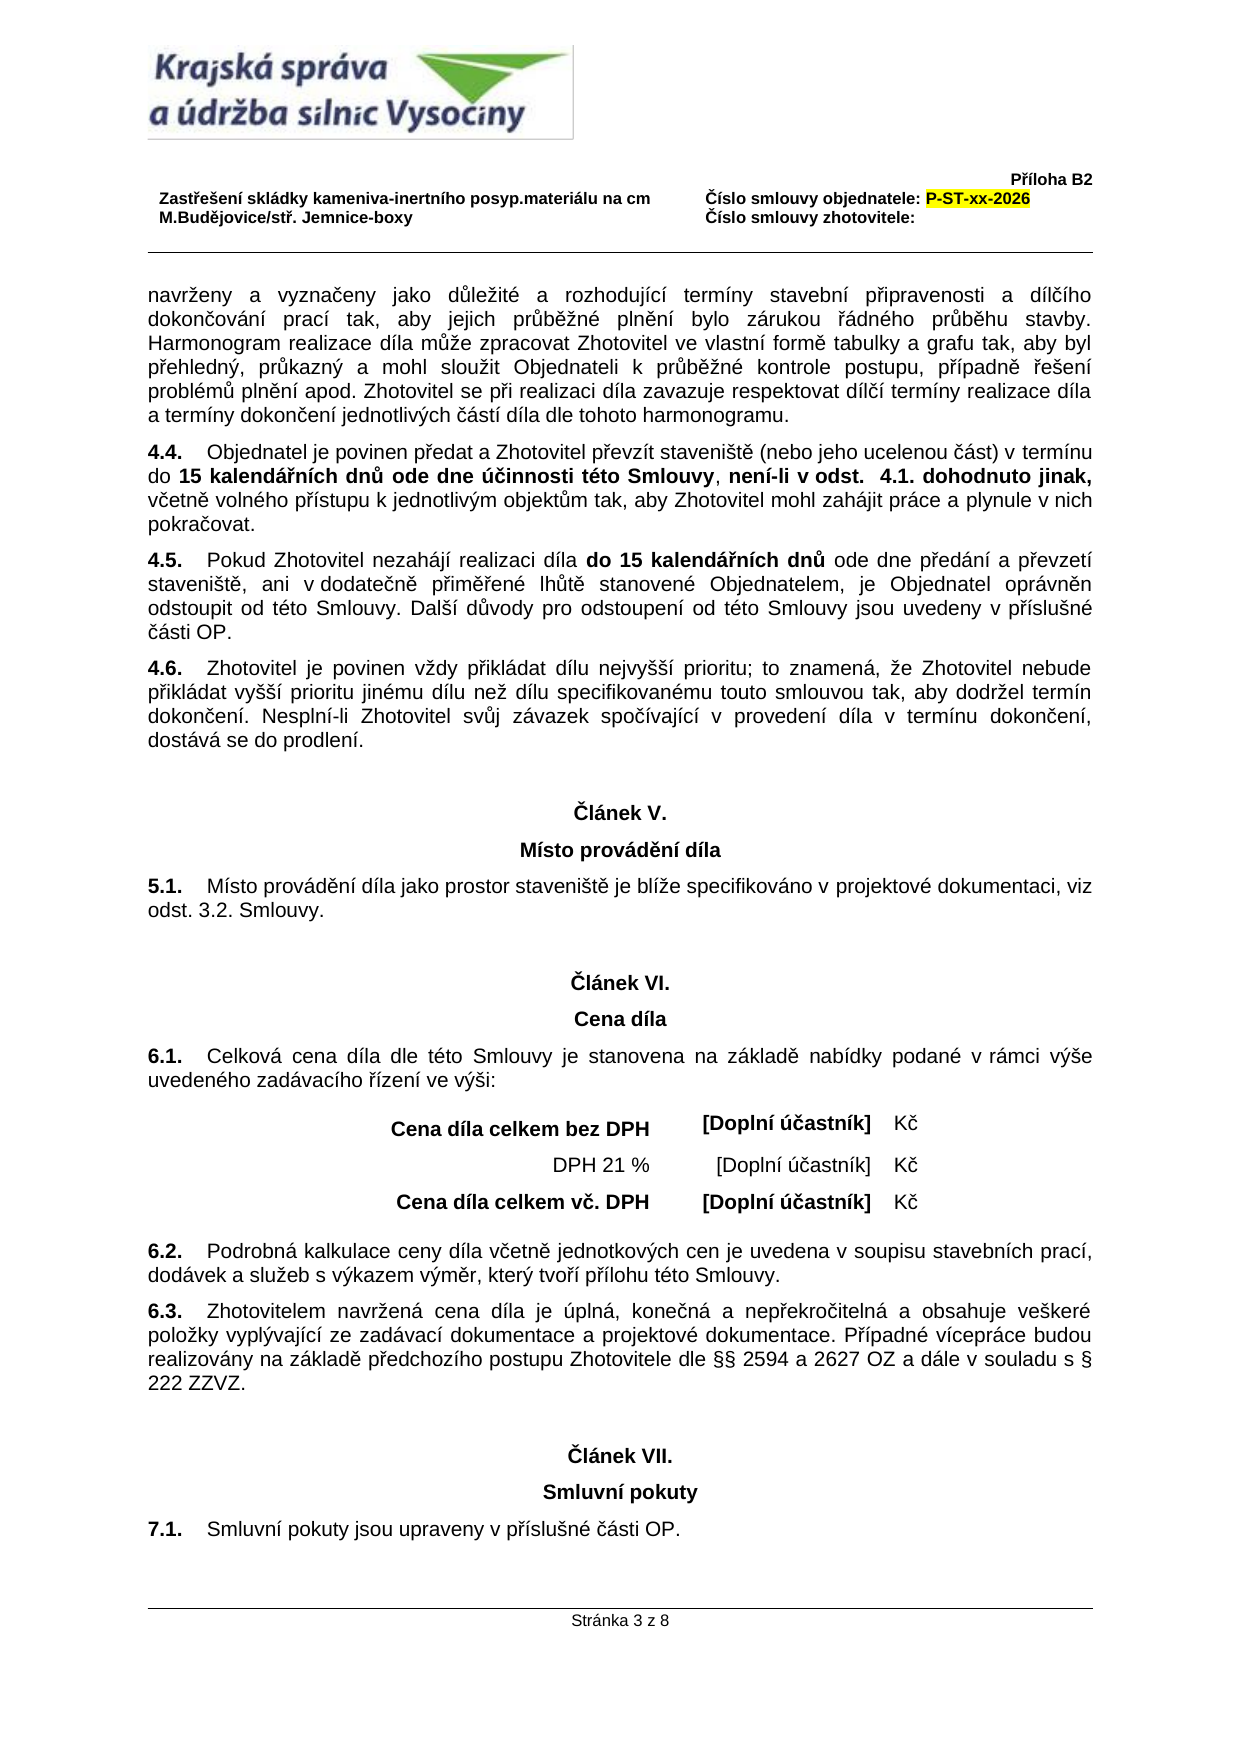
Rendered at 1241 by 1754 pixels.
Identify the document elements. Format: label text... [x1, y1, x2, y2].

subtitle Cena díla [148, 1007, 1093, 1031]
table_header Kč [882, 1104, 1059, 1147]
table_header [Doplní účastník] [661, 1104, 882, 1147]
list Pokud Zhotovitel nezahájí realizaci díla do 15 kalendářních dnů ode dne předání a převzetí staveniště, ani v dodatečně přiměřené lhůtě stanovené Objednatelem, je Objednatel oprávněn odstoupit od této Smlouvy. Další důvody pro odstoupení od této Smlouvy jsou uvedeny v příslušné části OP. [148, 548, 1093, 644]
table_cell Cena díla celkem vč. DPH [189, 1183, 661, 1226]
table_header Cena díla celkem bez DPH [189, 1104, 661, 1147]
list Zhotovitel je povinen vždy přikládat dílu nejvyšší prioritu; to znamená, že Zhotovitel nebude přikládat vyšší prioritu jinému dílu než dílu specifikovanému touto smlouvou tak, aby dodržel termín dokončení. Nesplní-li Zhotovitel svůj závazek spočívající v provedení díla v termínu dokončení, dostává se do prodlení. [148, 656, 1093, 752]
subtitle Smluvní pokuty [148, 1480, 1093, 1504]
list Objednatel je povinen předat a Zhotovitel převzít staveniště (nebo jeho ucelenou část) v termínu do 15 kalendářních dnů ode dne účinnosti této Smlouvy, není-li v odst. 4.1. dohodnuto jinak, včetně volného přístupu k jednotlivým objektům tak, aby Zhotovitel mohl zahájit práce a plynule v nich pokračovat. [148, 439, 1093, 535]
table_cell DPH 21 % [189, 1147, 661, 1183]
text Článek VI. [148, 971, 1093, 995]
table_cell [Doplní účastník] [661, 1183, 882, 1226]
table_cell Kč [882, 1147, 1059, 1183]
subtitle Článek VII. [148, 1444, 1093, 1468]
list Zhotovitelem navržená cena díla je úplná, konečná a nepřekročitelná a obsahuje veškeré položky vyplývající ze zadávací dokumentace a projektové dokumentace. Případné vícepráce budou realizovány na základě předchozího postupu Zhotovitele dle §§ 2594 a 2627 OZ a dále v souladu s § 222 ZZVZ. [148, 1299, 1093, 1395]
list Smluvní pokuty jsou upraveny v příslušné části OP. [148, 1517, 1093, 1541]
subtitle Článek V. [148, 801, 1093, 825]
table_cell [Doplní účastník] [661, 1147, 882, 1183]
list Podrobná kalkulace ceny díla včetně jednotkových cen je uvedena v soupisu stavebních prací, dodávek a služeb s výkazem výměr, který tvoří přílohu této Smlouvy. [148, 1238, 1093, 1286]
table_cell Kč [882, 1183, 1059, 1226]
subtitle Místo provádění díla [148, 837, 1093, 861]
list Celková cena díla dle této Smlouvy je stanovena na základě nabídky podané v rámci výše uvedeného zadávacího řízení ve výši: [148, 1044, 1093, 1092]
picture [147, 45, 574, 141]
list Místo provádění díla jako prostor staveniště je blíže specifikováno v projektové dokumentaci, viz odst. 3.2. Smlouvy. [148, 874, 1093, 922]
